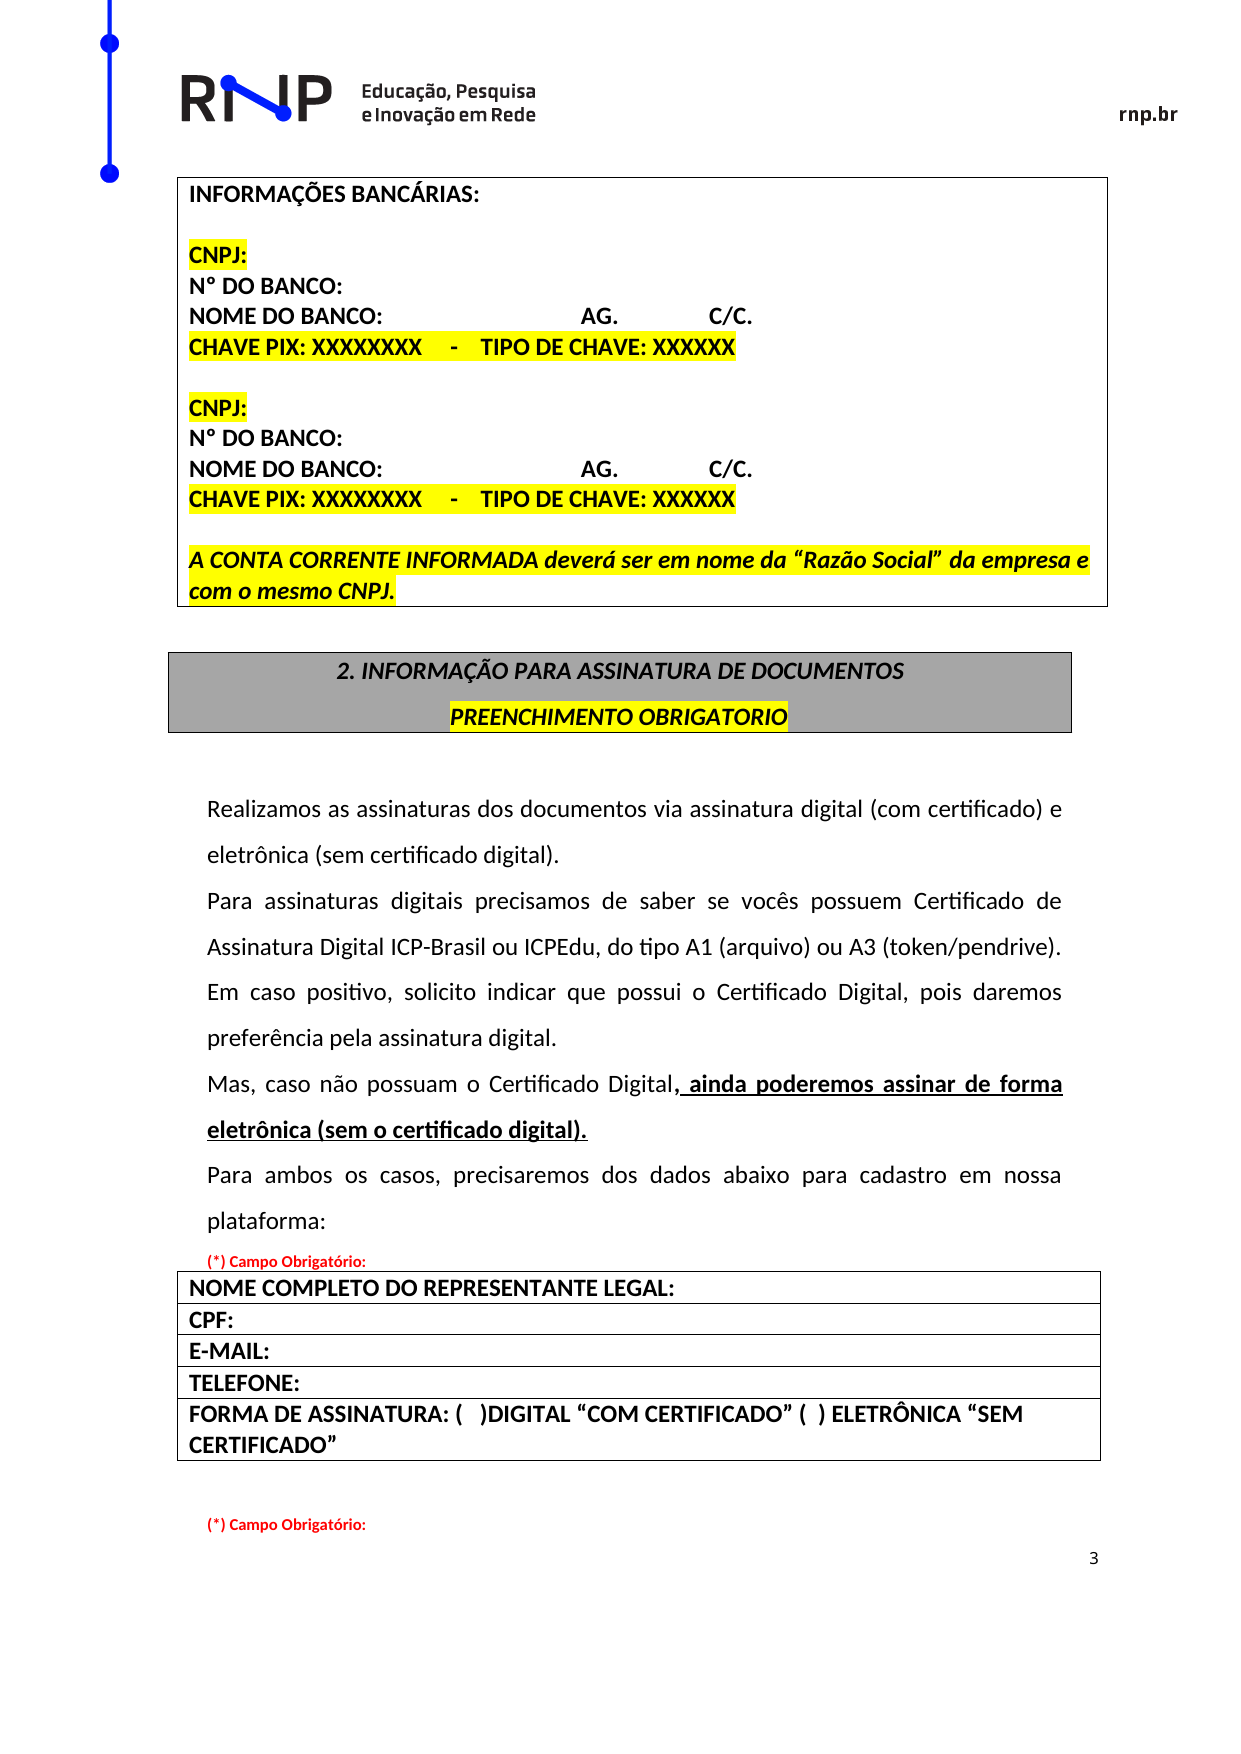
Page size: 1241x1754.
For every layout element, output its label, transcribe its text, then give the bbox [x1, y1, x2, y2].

text Para assinaturas digitais precisamos de saber se vocês possuem Certificado de Assinatura Digital ICP-Brasil ou ICPEdu, do tipo A1 (arquivo) ou A3 (token/pendrive). Em caso positivo, solicito indicar que possui o Certificado Digital, pois daremos preferência pela assinatura digital. [207, 885, 1063, 1053]
text (*) Campo Obrigatório: [207, 1251, 1063, 1271]
text 2. INFORMAÇÃO PARA ASSINATURA DE DOCUMENTOS [169, 653, 1071, 686]
text Mas, caso não possuam o Certificado Digital, ainda poderemos assinar de forma eletrônica (sem o certificado digital). [207, 1068, 1063, 1144]
table_cell TELEFONE: [178, 1367, 1100, 1397]
table_header NOME COMPLETO DO REPRESENTANTE LEGAL: [178, 1272, 1100, 1303]
picture [0, 0, 1241, 202]
table_header INFORMAÇÕES BANCÁRIAS: CNPJ: Nº DO BANCO: NOME DO BANCO: AG. C/C. CHAVE PIX: XXXXXXXX - TIPO DE CHAVE: XXXXXX CNPJ: Nº DO BANCO: NOME DO BANCO: AG. C/C. CHAVE PIX: XXXXXXXX - TIPO DE CHAVE: XXXXXX A CONTA CORRENTE INFORMADA deverá ser em nome da “Razão Social” da empresa e com o mesmo CNPJ. [178, 178, 1107, 606]
text PREENCHIMENTO OBRIGATORIO [169, 698, 1071, 732]
table_cell CPF: [178, 1304, 1100, 1334]
table_cell E-MAIL: [178, 1335, 1100, 1366]
text Realizamos as assinaturas dos documentos via assinatura digital (com certificado) e eletrônica (sem certificado digital). [207, 794, 1063, 870]
table_cell FORMA DE ASSINATURA: ( )DIGITAL “COM CERTIFICADO” ( ) ELETRÔNICA “SEM CERTIFICADO” [178, 1399, 1100, 1459]
text Para ambos os casos, precisaremos dos dados abaixo para cadastro em nossa plataforma: [207, 1159, 1063, 1236]
text (*) Campo Obrigatório: [207, 1514, 1063, 1534]
